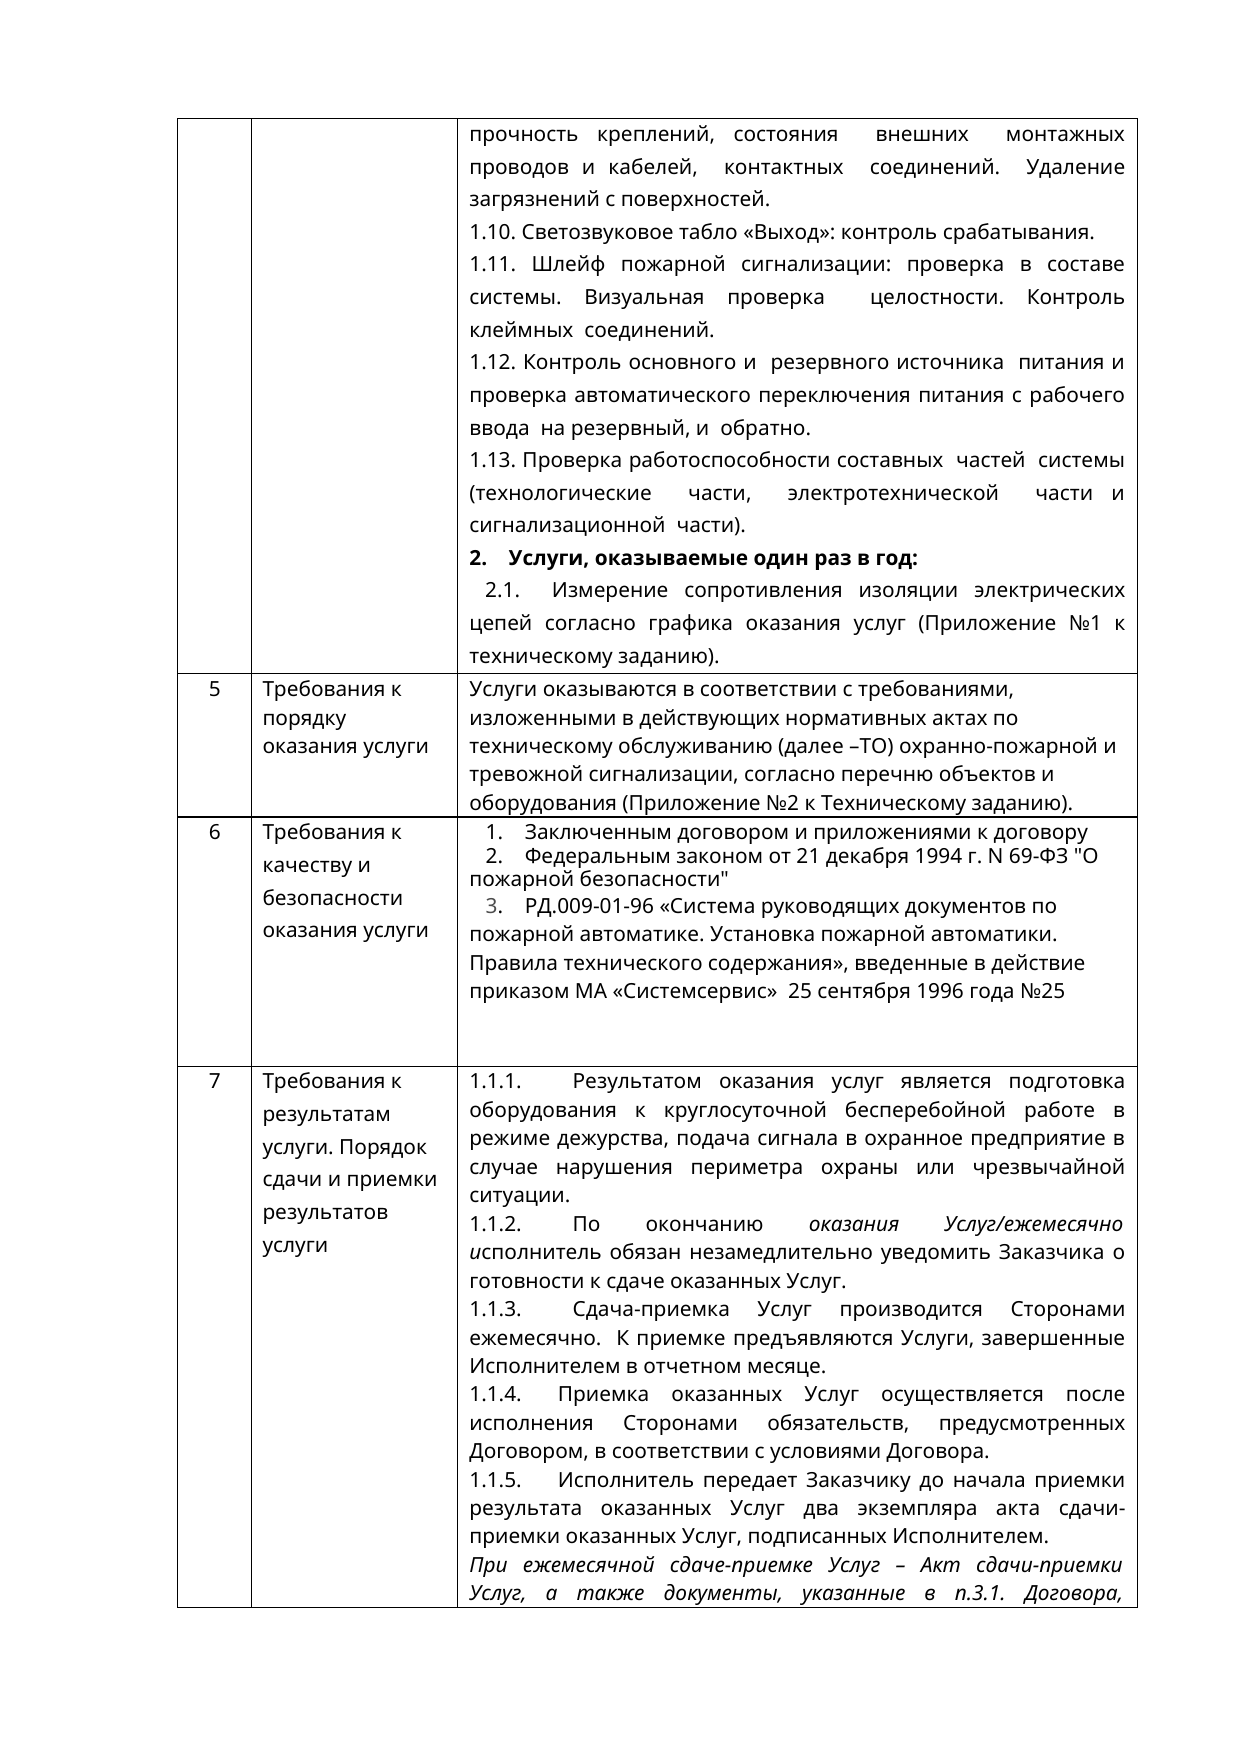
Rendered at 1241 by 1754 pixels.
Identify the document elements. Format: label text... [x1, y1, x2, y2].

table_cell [252, 119, 457, 673]
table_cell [458, 119, 1137, 673]
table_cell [458, 1067, 1137, 1607]
table_cell Услуги оказываются в соответствии с требованиями, изложенными в действующих нормативных актах по техническому обслуживанию (далее –ТО) охранно-пожарной и тревожной сигнализации, согласно перечню объектов и оборудования (Приложение №2 к Техническому заданию). [458, 674, 1137, 816]
table_cell 7 [178, 1067, 251, 1607]
table_cell Требования к порядку оказания услуги [252, 674, 457, 816]
table_cell 1. Заключенным договором и приложениями к договору 2. Федеральным законом от 21 декабря 1994 г. N 69-ФЗ "О пожарной безопасности" 3. РД.009-01-96 «Система руководящих документов по пожарной автоматике. Установка пожарной автоматики. Правила технического содержания», введенные в действие приказом МА «Системсервис» 25 сентября 1996 года №25 [458, 818, 1137, 1066]
table_cell 5 [178, 674, 251, 816]
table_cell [252, 1067, 457, 1607]
table_cell 6 [178, 818, 251, 1066]
table_cell Требования к качеству и безопасности оказания услуги [252, 818, 457, 1066]
table_cell 4 [178, 119, 251, 673]
